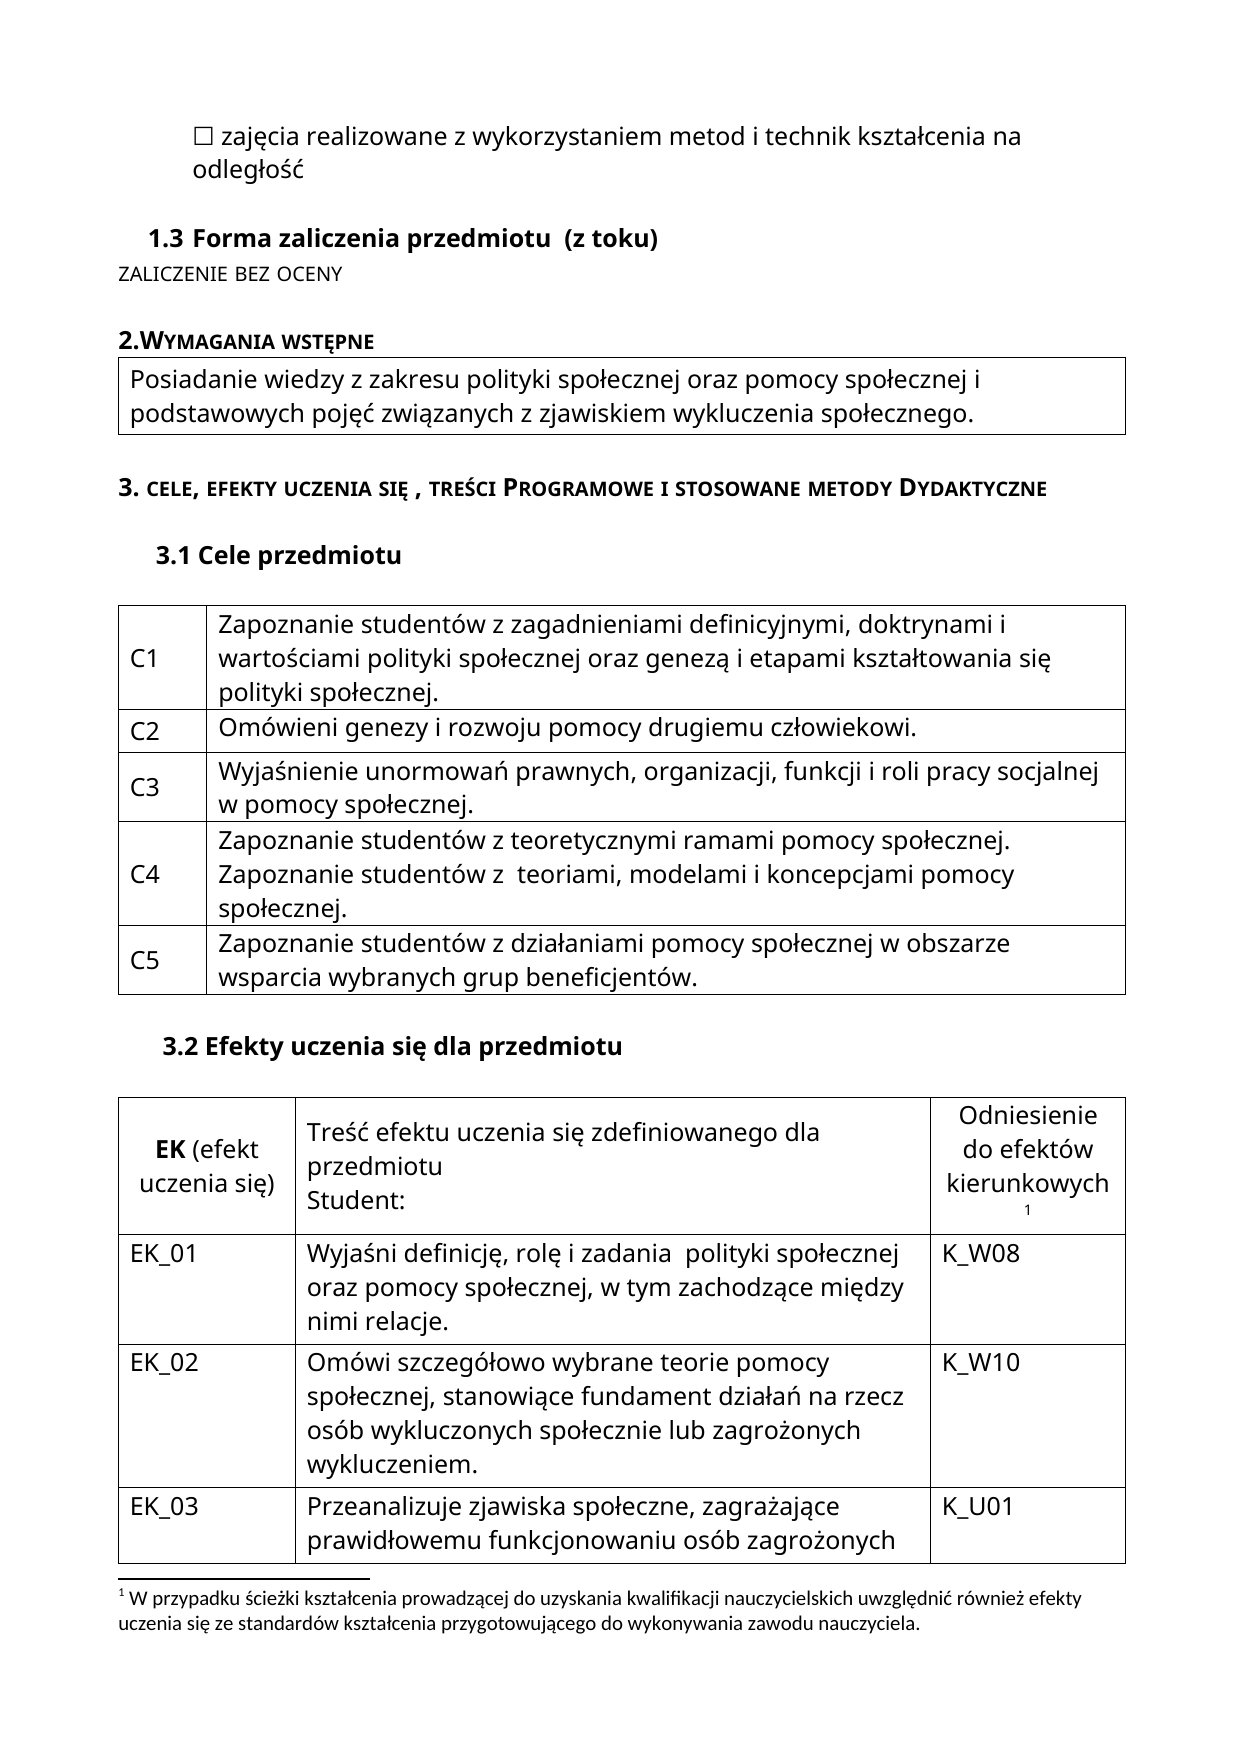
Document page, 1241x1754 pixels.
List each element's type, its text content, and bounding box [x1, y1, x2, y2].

table_cell K_W08 [931, 1235, 1125, 1344]
text 3.1 Cele przedmiotu [156, 537, 1122, 571]
table_cell K_W10 [931, 1345, 1125, 1487]
text 1.3 Forma zaliczenia przedmiotu (z toku) [148, 220, 1122, 254]
table_header EK (efekt uczenia się) [119, 1098, 295, 1234]
text zaliczenie bez oceny [118, 254, 1122, 288]
table_header Treść efektu uczenia się zdefiniowanego dla przedmiotu Student: [296, 1098, 930, 1234]
table_cell Omówi szczegółowo wybrane teorie pomocy społecznej, stanowiące fundament działań na rzecz osób wykluczonych społecznie lub zagrożonych wykluczeniem. [296, 1345, 930, 1487]
table_cell C3 [119, 753, 206, 821]
table_cell EK_02 [119, 1345, 295, 1487]
table_header C1 [119, 606, 206, 709]
table_cell K_U01 [931, 1488, 1125, 1563]
table_cell C2 [119, 710, 206, 752]
table_cell C5 [119, 926, 206, 994]
text 2.Wymagania wstępne [118, 322, 1122, 357]
table_cell Zapoznanie studentów z działaniami pomocy społecznej w obszarze wsparcia wybranych grup beneficjentów. [207, 926, 1125, 994]
text ☐ zajęcia realizowane z wykorzystaniem metod i technik kształcenia na odległość [192, 118, 1122, 186]
table_cell Wyjaśnienie unormowań prawnych, organizacji, funkcji i roli pracy socjalnej w pomocy społecznej. [207, 753, 1125, 821]
table_header Odniesienie do efektów kierunkowych [931, 1098, 1125, 1234]
table_cell Zapoznanie studentów z teoretycznymi ramami pomocy społecznej. Zapoznanie studentów z teoriami, modelami i koncepcjami pomocy społecznej. [207, 822, 1125, 924]
table_cell EK_03 [119, 1488, 295, 1563]
table_cell Omówieni genezy i rozwoju pomocy drugiemu człowiekowi. [207, 710, 1125, 752]
table_header Zapoznanie studentów z zagadnieniami definicyjnymi, doktrynami i wartościami polityki społecznej oraz genezą i etapami kształtowania się polityki społecznej. [207, 606, 1125, 709]
table_cell Wyjaśni definicję, rolę i zadania polityki społecznej oraz pomocy społecznej, w tym zachodzące między nimi relacje. [296, 1235, 930, 1344]
table_header Posiadanie wiedzy z zakresu polityki społecznej oraz pomocy społecznej i podstawowych pojęć związanych z zjawiskiem wykluczenia społecznego. [119, 358, 1125, 434]
text 3. cele, efekty uczenia się , treści Programowe i stosowane metody Dydaktyczne [118, 469, 1122, 503]
table_cell EK_01 [119, 1235, 295, 1344]
text 3.2 Efekty uczenia się dla przedmiotu [162, 1029, 1122, 1063]
table_cell C4 [119, 822, 206, 924]
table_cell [296, 1488, 930, 1563]
